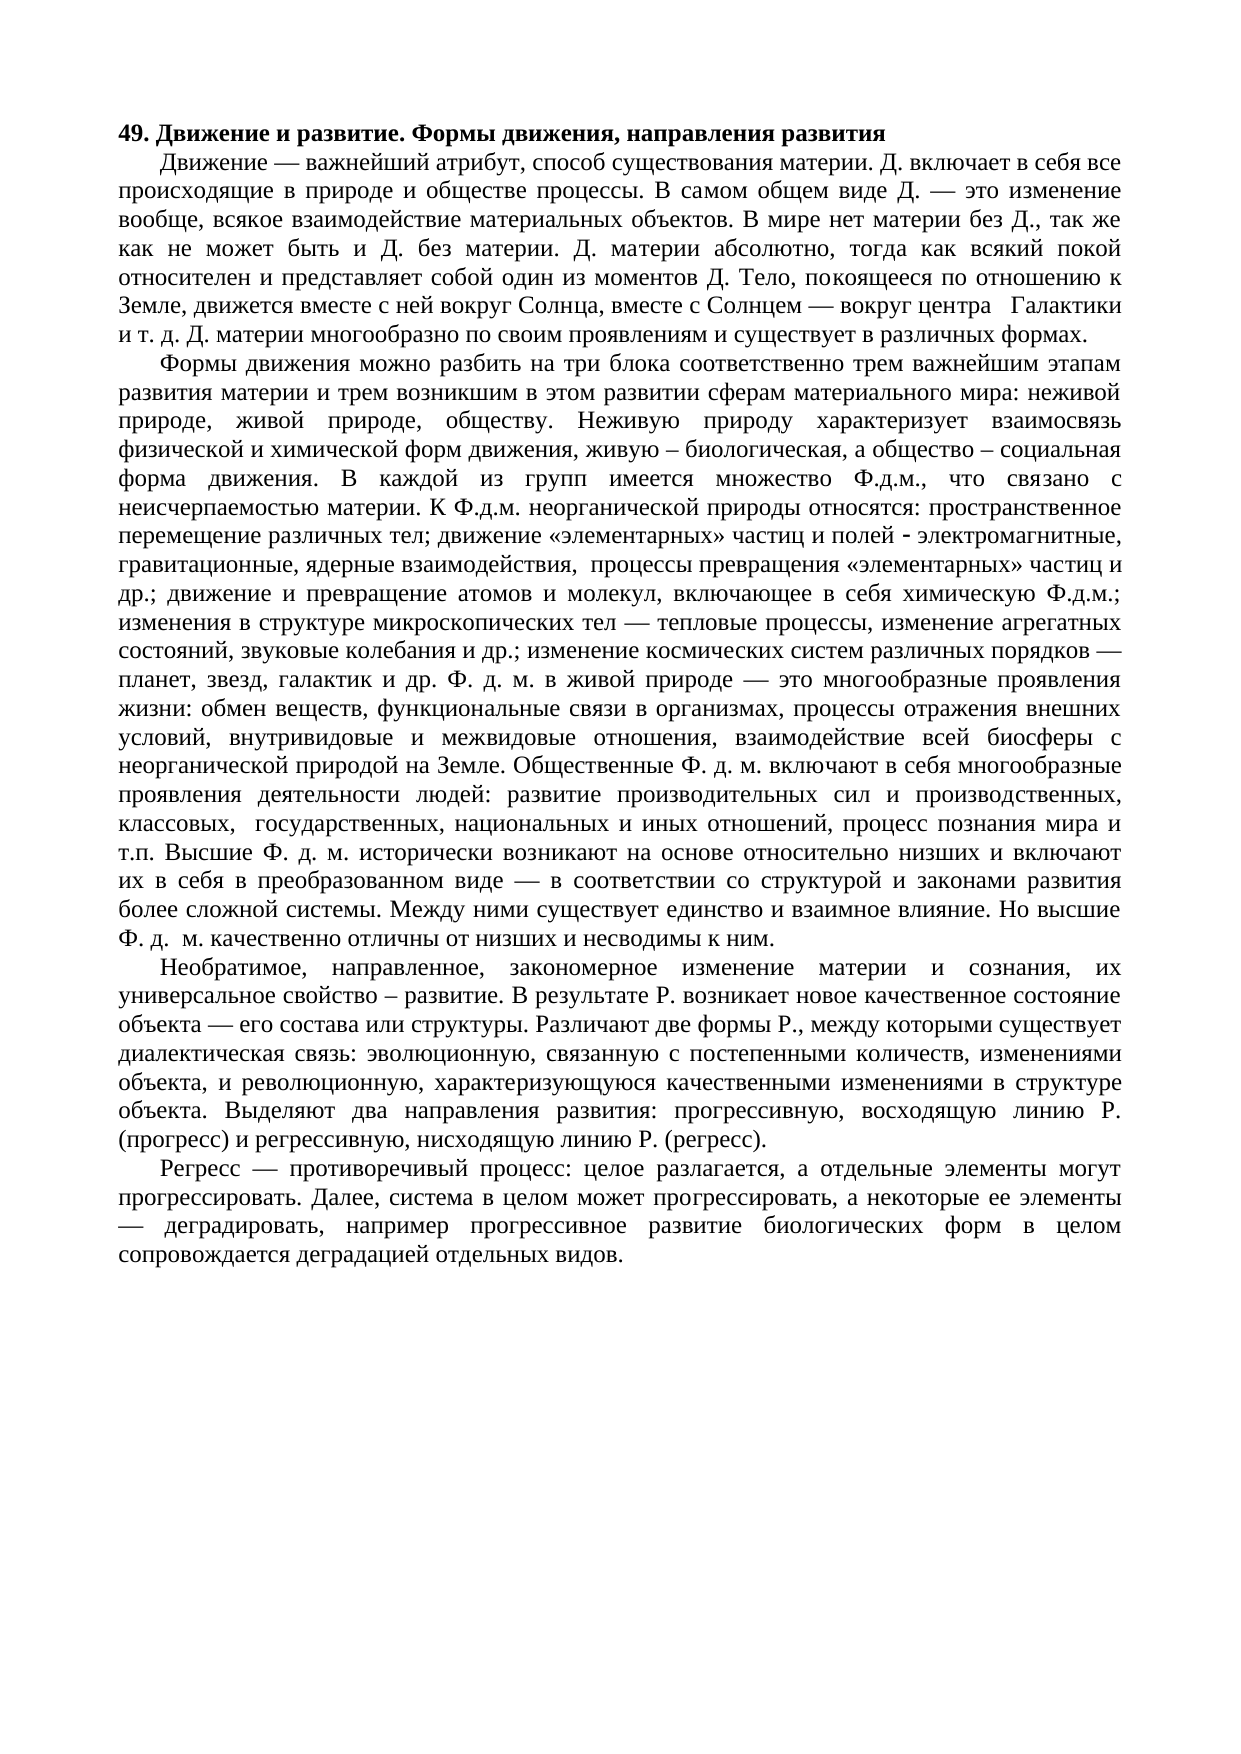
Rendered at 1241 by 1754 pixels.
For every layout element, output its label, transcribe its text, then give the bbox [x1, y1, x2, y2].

text Формы движения можно разбить на три блока соответственно трем важнейшим этапам развития материи и трем возникшим в этом развитии сферам материального мира: неживой природе, живой природе, обществу. Неживую природу характеризует взаимосвязь физической и химической форм движения, живую – биологическая, а общество – социальная форма движения. В каждой из групп имеется множество Ф.д.м., что связано с неисчерпаемостью материи. К Ф.д.м. неорганической природы относятся: пространственное перемещение различных тел; движение «элементарных» частиц и полей электромагнитные, гравитационные, ядерные взаимодействия, процессы превращения «элементарных» частиц и др.; движение и превращение атомов и молекул, включающее в себя химическую Ф.д.м.; изменения в структуре микроскопических тел — тепловые процессы, изменение агрегатных состояний, звуковые колебания и др.; изменение космических систем различных порядков —планет, звезд, галактик и др. Ф. д. м. в живой природе — это многообразные проявления жизни: обмен веществ, функциональные связи в организмах, процессы отражения внешних условий, внутривидовые и межвидовые отношения, взаимодействие всей биосферы с неорганической природой на Земле. Общественные Ф. д. м. включают в себя многообразные проявления деятельности людей: развитие производительных сил и производственных, классовых, государственных, национальных и иных отношений, процесс познания мира и т.п. Высшие Ф. д. м. исторически возникают на основе относительно низших и включают их в себя в преобразованном виде — в соответствии со структурой и законами развития более сложной системы. Между ними существует единство и взаимное влияние. Но высшие Ф. д. м. качественно отличны от низших и несводимы к ним. [118, 348, 1122, 952]
text 49. Движение и развитие. Формы движения, направления развития [118, 118, 1122, 147]
text Регресс — противоречивый процесс: целое разлагается, а отдельные элементы могут прогрессировать. Далее, система в целом может прогрессировать, а некоторые ее элементы — деградировать, например прогрессивное развитие биологических форм в целом сопровождается деградацией отдельных видов. [118, 1153, 1122, 1268]
text Движение — важнейший атрибут, способ существования материи. Д. включает в себя все происходящие в природе и обществе процессы. В самом общем виде Д. — это изменение вообще, всякое взаимодействие материальных объектов. В мире нет материи без Д., так же как не может быть и Д. без материи. Д. материи абсолютно, тогда как всякий покой относителен и представляет собой один из моментов Д. Тело, покоящееся по отношению к Земле, движется вместе с ней вокруг Солнца, вместе с Солнцем — вокруг центра Галактики и т. д. Д. материи многообразно по своим проявлениям и существует в различных формах. [118, 147, 1122, 348]
text Необратимое, направленное, закономерное изменение материи и сознания, их универсальное свойство – развитие. В результате Р. возникает новое качественное состояние объекта — его состава или структуры. Различают две формы Р., между которыми существует диалектическая связь: эволюционную, связанную с постепенными количеств, изменениями объекта, и революционную, характеризующуюся качественными изменениями в структуре объекта. Выделяют два направления развития: прогрессивную, восходящую линию Р. (прогресс) и регрессивную, нисходящую линию Р. (регресс). [118, 952, 1122, 1153]
